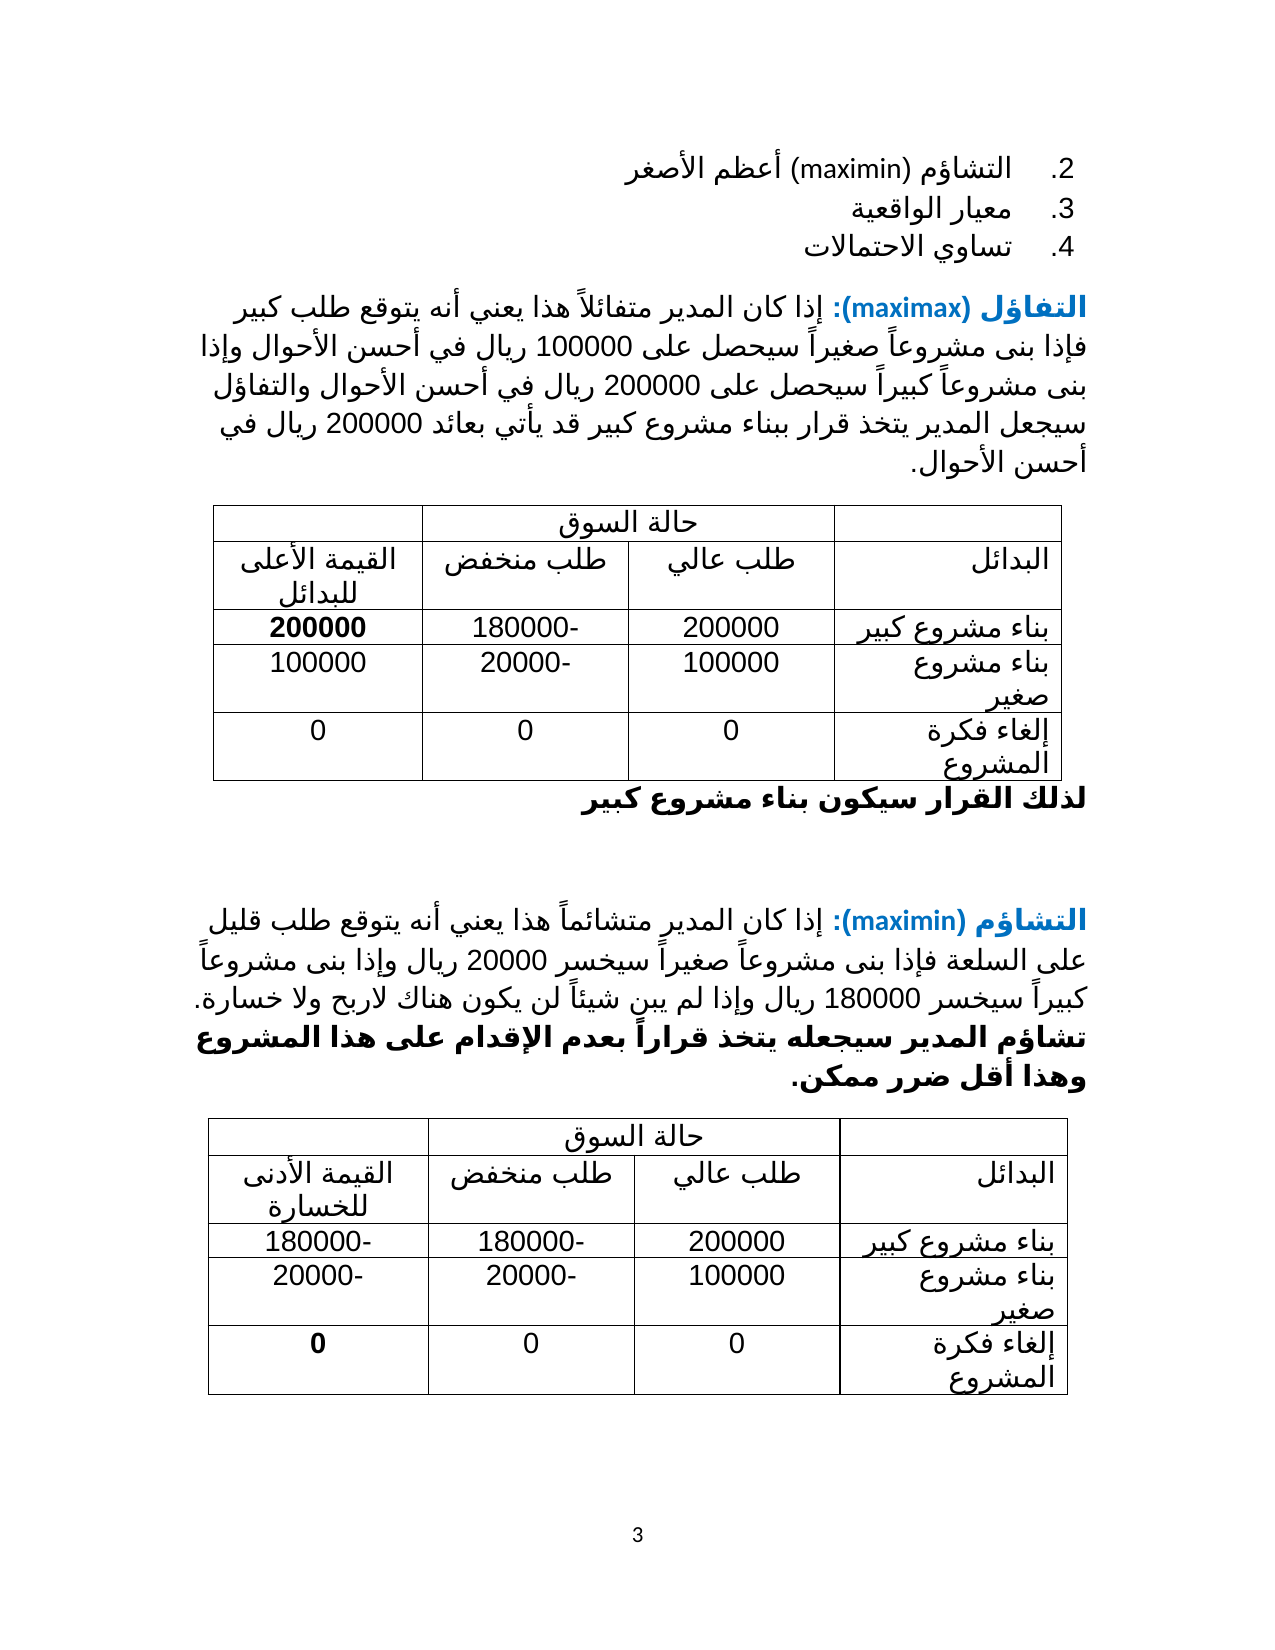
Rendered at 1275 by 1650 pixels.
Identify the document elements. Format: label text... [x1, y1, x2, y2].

table_header حالة السوق [429, 1119, 839, 1154]
table_cell 200000 [214, 610, 422, 644]
table_cell طلب منخفض [423, 542, 628, 609]
table_cell بناء مشروع صغير [841, 1258, 1067, 1325]
text التشاؤم (maximin): إذا كان المدير متشائماً هذا يعني أنه يتوقع طلب قليل على السلعة فإذا بنى مشروعاً صغيراً سيخسر 20000 ريال وإذا بنى مشروعاً كبيراً سيخسر 180000 ريال وإذا لم يبن شيئاً لن يكون هناك لاربح ولا خسارة. تشاؤم المدير سيجعله يتخذ قراراً بعدم الإقدام على هذا المشروع وهذا أقل ضرر ممكن. [187, 902, 1087, 1092]
list معيار الواقعية [187, 191, 1050, 224]
table_cell 100000 [635, 1258, 839, 1325]
table_header [841, 1119, 1067, 1154]
list تساوي الاحتمالات [187, 229, 1050, 263]
table_cell 100000 [214, 645, 422, 712]
table_cell -180000 [209, 1224, 428, 1257]
table_cell القيمة الأعلى للبدائل [214, 542, 422, 609]
table_cell بناء مشروع صغير [835, 645, 1061, 712]
table_cell بناء مشروع كبير [835, 610, 1061, 644]
table_cell 100000 [629, 645, 834, 712]
table_cell 0 [423, 713, 628, 780]
table_cell 0 [635, 1326, 839, 1393]
table_cell طلب عالي [635, 1156, 839, 1223]
table_cell 0 [429, 1326, 634, 1393]
text التفاؤل (maximax): إذا كان المدير متفائلاً هذا يعني أنه يتوقع طلب كبير فإذا بنى مشروعاً صغيراً سيحصل على 100000 ريال في أحسن الأحوال وإذا بنى مشروعاً كبيراً سيحصل على 200000 ريال في أحسن الأحوال والتفاؤل سيجعل المدير يتخذ قرار ببناء مشروع كبير قد يأتي بعائد 200000 ريال في أحسن الأحوال. [187, 289, 1087, 479]
table_cell البدائل [841, 1156, 1067, 1223]
table_cell طلب عالي [629, 542, 834, 609]
text لذلك القرار سيكون بناء مشروع كبير [187, 781, 1087, 815]
table_cell -20000 [429, 1258, 634, 1325]
table_cell 200000 [635, 1224, 839, 1257]
table_cell -20000 [423, 645, 628, 712]
table_cell -180000 [429, 1224, 634, 1257]
table_cell -20000 [209, 1258, 428, 1325]
table_cell طلب منخفض [429, 1156, 634, 1223]
table_header [214, 506, 422, 541]
table_cell إلغاء فكرة المشروع [841, 1326, 1067, 1393]
table_cell 0 [214, 713, 422, 780]
table_header [835, 506, 1061, 541]
table_header [209, 1119, 428, 1154]
list التشاؤم (maximin) أعظم الأصغر [187, 150, 1050, 186]
table_cell 200000 [629, 610, 834, 644]
table_cell القيمة الأدنى للخسارة [209, 1156, 428, 1223]
table_cell إلغاء فكرة المشروع [835, 713, 1061, 780]
table_cell -180000 [423, 610, 628, 644]
table_cell 0 [209, 1326, 428, 1393]
table_cell البدائل [835, 542, 1061, 609]
table_cell 0 [629, 713, 834, 780]
table_header حالة السوق [423, 506, 834, 541]
table_cell بناء مشروع كبير [841, 1224, 1067, 1257]
